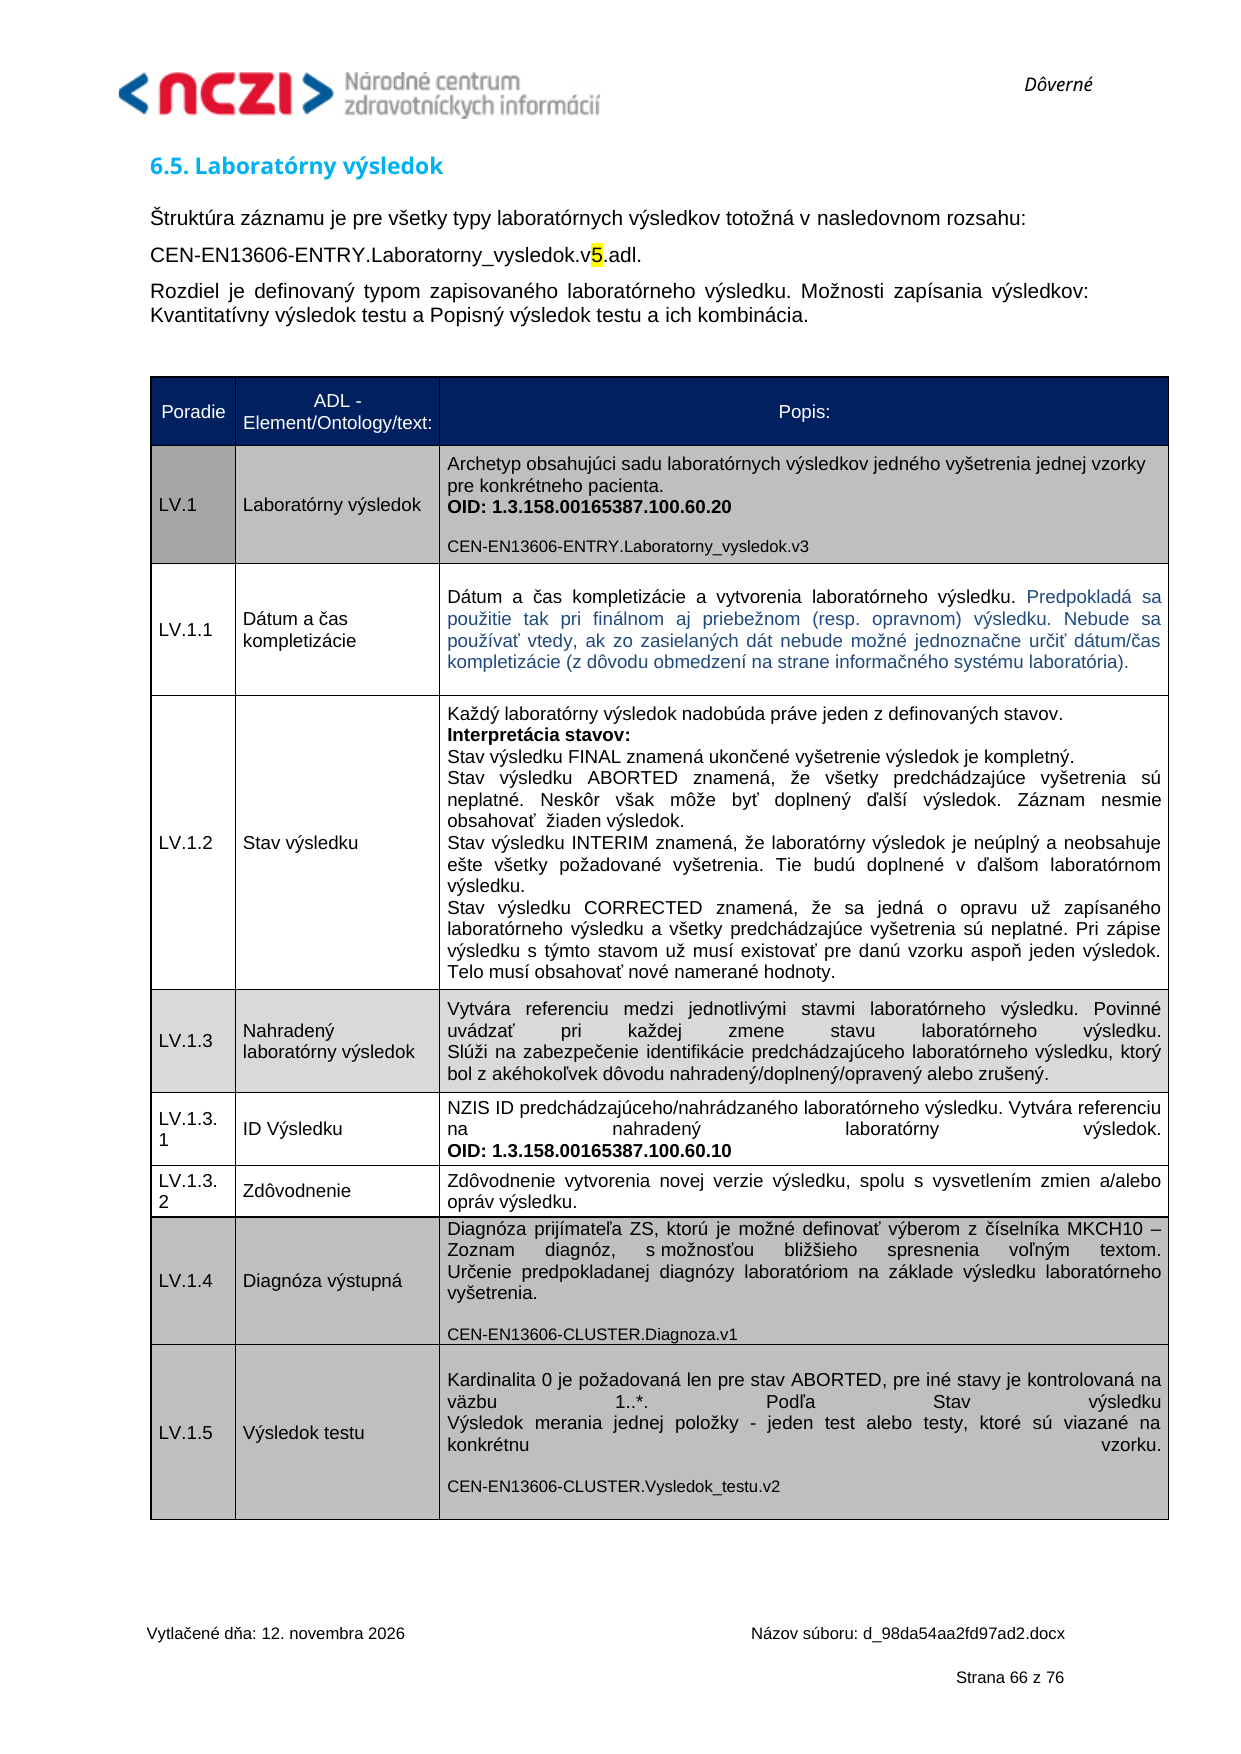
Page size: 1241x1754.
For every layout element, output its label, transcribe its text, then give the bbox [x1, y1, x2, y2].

table_cell Každý laboratórny výsledok nadobúda práve jeden z definovaných stavov. Interpretácia stavov: Stav výsledku FINAL znamená ukončené vyšetrenie výsledok je kompletný. Stav výsledku ABORTED znamená, že všetky predchádzajúce vyšetrenia sú neplatné. Neskôr však môže byť doplnený ďalší výsledok. Záznam nesmie obsahovať žiaden výsledok. Stav výsledku INTERIM znamená, že laboratórny výsledok je neúplný a neobsahuje ešte všetky požadované vyšetrenia. Tie budú doplnené v ďalšom laboratórnom výsledku. Stav výsledku CORRECTED znamená, že sa jedná o opravu už zapísaného laboratórneho výsledku a všetky predchádzajúce vyšetrenia sú neplatné. Pri zápise výsledku s týmto stavom už musí existovať pre danú vzorku aspoň jeden výsledok. Telo musí obsahovať nové namerané hodnoty. [440, 696, 1168, 989]
table_cell LV.1.3.1 [152, 1093, 235, 1165]
text CEN-EN13606-ENTRY.Laboratorny_vysledok.v5.adl. [603, 243, 1090, 267]
table_cell Kardinalita 0 je požadovaná len pre stav ABORTED, pre iné stavy je kontrolovaná na väzbu 1..*. Podľa Stav výsledku Výsledok merania jednej položky - jeden test alebo testy, ktoré sú viazané na konkrétnu vzorku. CEN-EN13606-CLUSTER.Vysledok_testu.v2 [440, 1345, 1168, 1519]
table_header ADL - Element/Ontology/text: [236, 378, 439, 445]
text Štruktúra záznamu je pre všetky typy laboratórnych výsledkov totožná v nasledovnom rozsahu: [150, 206, 1090, 230]
table_cell Dátum a čas kompletizácie a vytvorenia laboratórneho výsledku. Predpokladá sa použitie tak pri finálnom aj priebežnom (resp. opravnom) výsledku. Nebude sa používať vtedy, ak zo zasielaných dát nebude možné jednoznačne určiť dátum/čas kompletizácie (z dôvodu obmedzení na strane informačného systému laboratória). [440, 564, 1168, 695]
table_header Poradie [152, 378, 235, 445]
picture [118, 72, 600, 119]
table_cell Dátum a čas kompletizácie [236, 564, 439, 695]
table_cell Diagnóza prijímateľa ZS, ktorú je možné definovať výberom z číselníka MKCH10 – Zoznam diagnóz, s možnosťou bližšieho spresnenia voľným textom. Určenie predpokladanej diagnózy laboratóriom na základe výsledku laboratórneho vyšetrenia. CEN-EN13606-CLUSTER.Diagnoza.v1 [440, 1218, 1168, 1344]
table_cell Archetyp obsahujúci sadu laboratórnych výsledkov jedného vyšetrenia jednej vzorky pre konkrétneho pacienta. OID: 1.3.158.00165387.100.60.20 CEN-EN13606-ENTRY.Laboratorny_vysledok.v3 [440, 446, 1168, 563]
table_cell NZIS ID predchádzajúceho/nahrádzaného laboratórneho výsledku. Vytvára referenciu na nahradený laboratórny výsledok. OID: 1.3.158.00165387.100.60.10 [440, 1093, 1168, 1165]
text CEN-EN13606-ENTRY.Laboratorny_vysledok.v5.adl. [150, 243, 591, 267]
table_cell Vytvára referenciu medzi jednotlivými stavmi laboratórneho výsledku. Povinné uvádzať pri každej zmene stavu laboratórneho výsledku. Slúži na zabezpečenie identifikácie predchádzajúceho laboratórneho výsledku, ktorý bol z akéhokoľvek dôvodu nahradený/doplnený/opravený alebo zrušený. [440, 990, 1168, 1092]
table_cell LV.1.1 [152, 564, 235, 695]
table_cell Stav výsledku [236, 696, 439, 989]
text Rozdiel je definovaný typom zapisovaného laboratórneho výsledku. Možnosti zapísania výsledkov: Kvantitatívny výsledok testu a Popisný výsledok testu a ich kombinácia. [150, 279, 1090, 327]
table_header Popis: [440, 378, 1168, 445]
table_cell LV.1.3 [152, 990, 235, 1092]
table_cell Diagnóza výstupná [236, 1218, 439, 1344]
table_cell LV.1.5 [152, 1345, 235, 1519]
table_cell LV.1.3.2 [152, 1166, 235, 1216]
table_cell Laboratórny výsledok [236, 446, 439, 563]
table_cell ID Výsledku [236, 1093, 439, 1165]
table_cell Zdôvodnenie vytvorenia novej verzie výsledku, spolu s vysvetlením zmien a/alebo opráv výsledku. [440, 1166, 1168, 1216]
table_cell LV.1.2 [152, 696, 235, 989]
table_cell Nahradený laboratórny výsledok [236, 990, 439, 1092]
table_cell Zdôvodnenie [236, 1166, 439, 1216]
table_cell Výsledok testu [236, 1345, 439, 1519]
table_cell LV.1 [152, 446, 235, 563]
table_cell LV.1.4 [152, 1218, 235, 1344]
subtitle Laboratórny výsledok [150, 150, 1090, 181]
